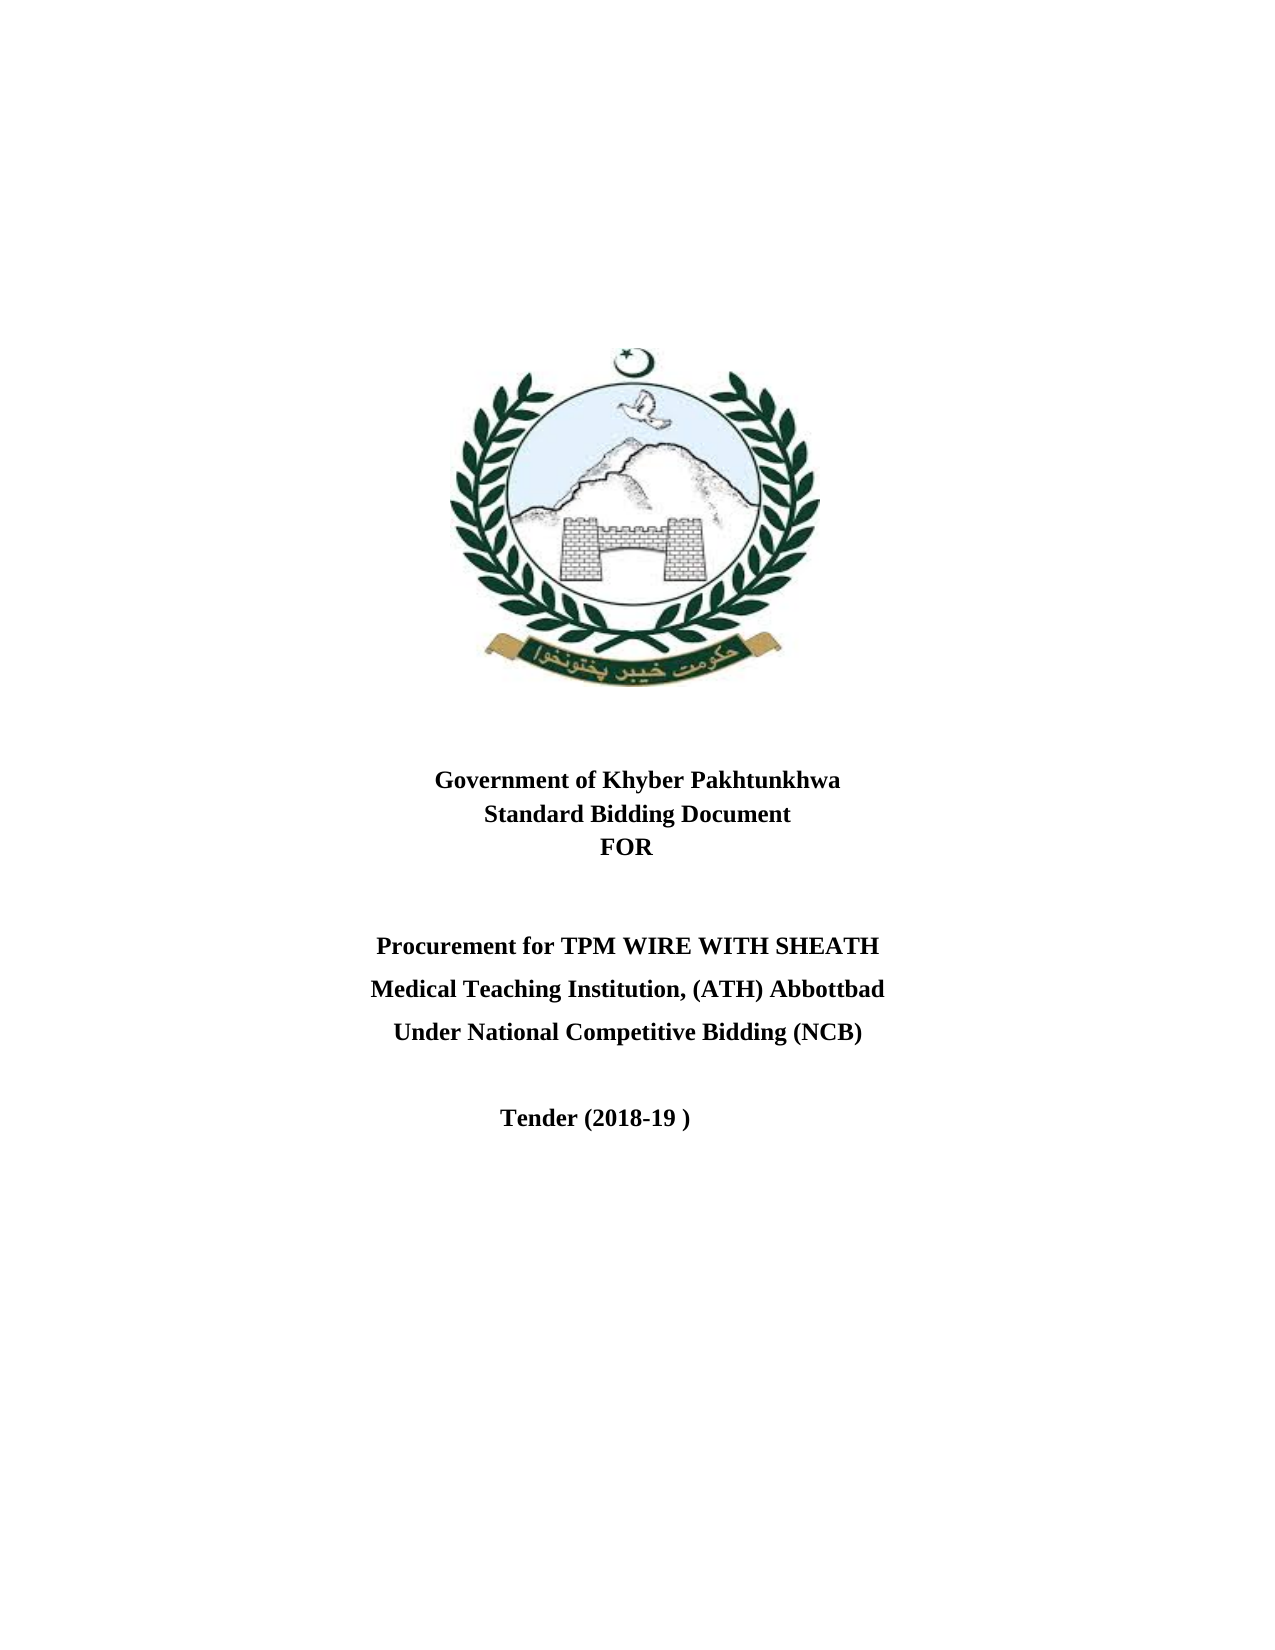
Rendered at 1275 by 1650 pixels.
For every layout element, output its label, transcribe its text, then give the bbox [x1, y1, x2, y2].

text Government of Khyber Pakhtunkhwa [150, 766, 1125, 794]
text Procurement for TPM WIRE WITH SHEATH [150, 931, 1106, 959]
text FOR [525, 832, 1125, 860]
text Medical Teaching Institution, (ATH) Abbottbad [150, 974, 1106, 1003]
text Tender (2018-19 ) [225, 1103, 1125, 1132]
text Under National Competitive Bidding (NCB) [150, 1017, 1106, 1046]
text Standard Bidding Document [150, 799, 1125, 827]
picture [450, 348, 820, 687]
